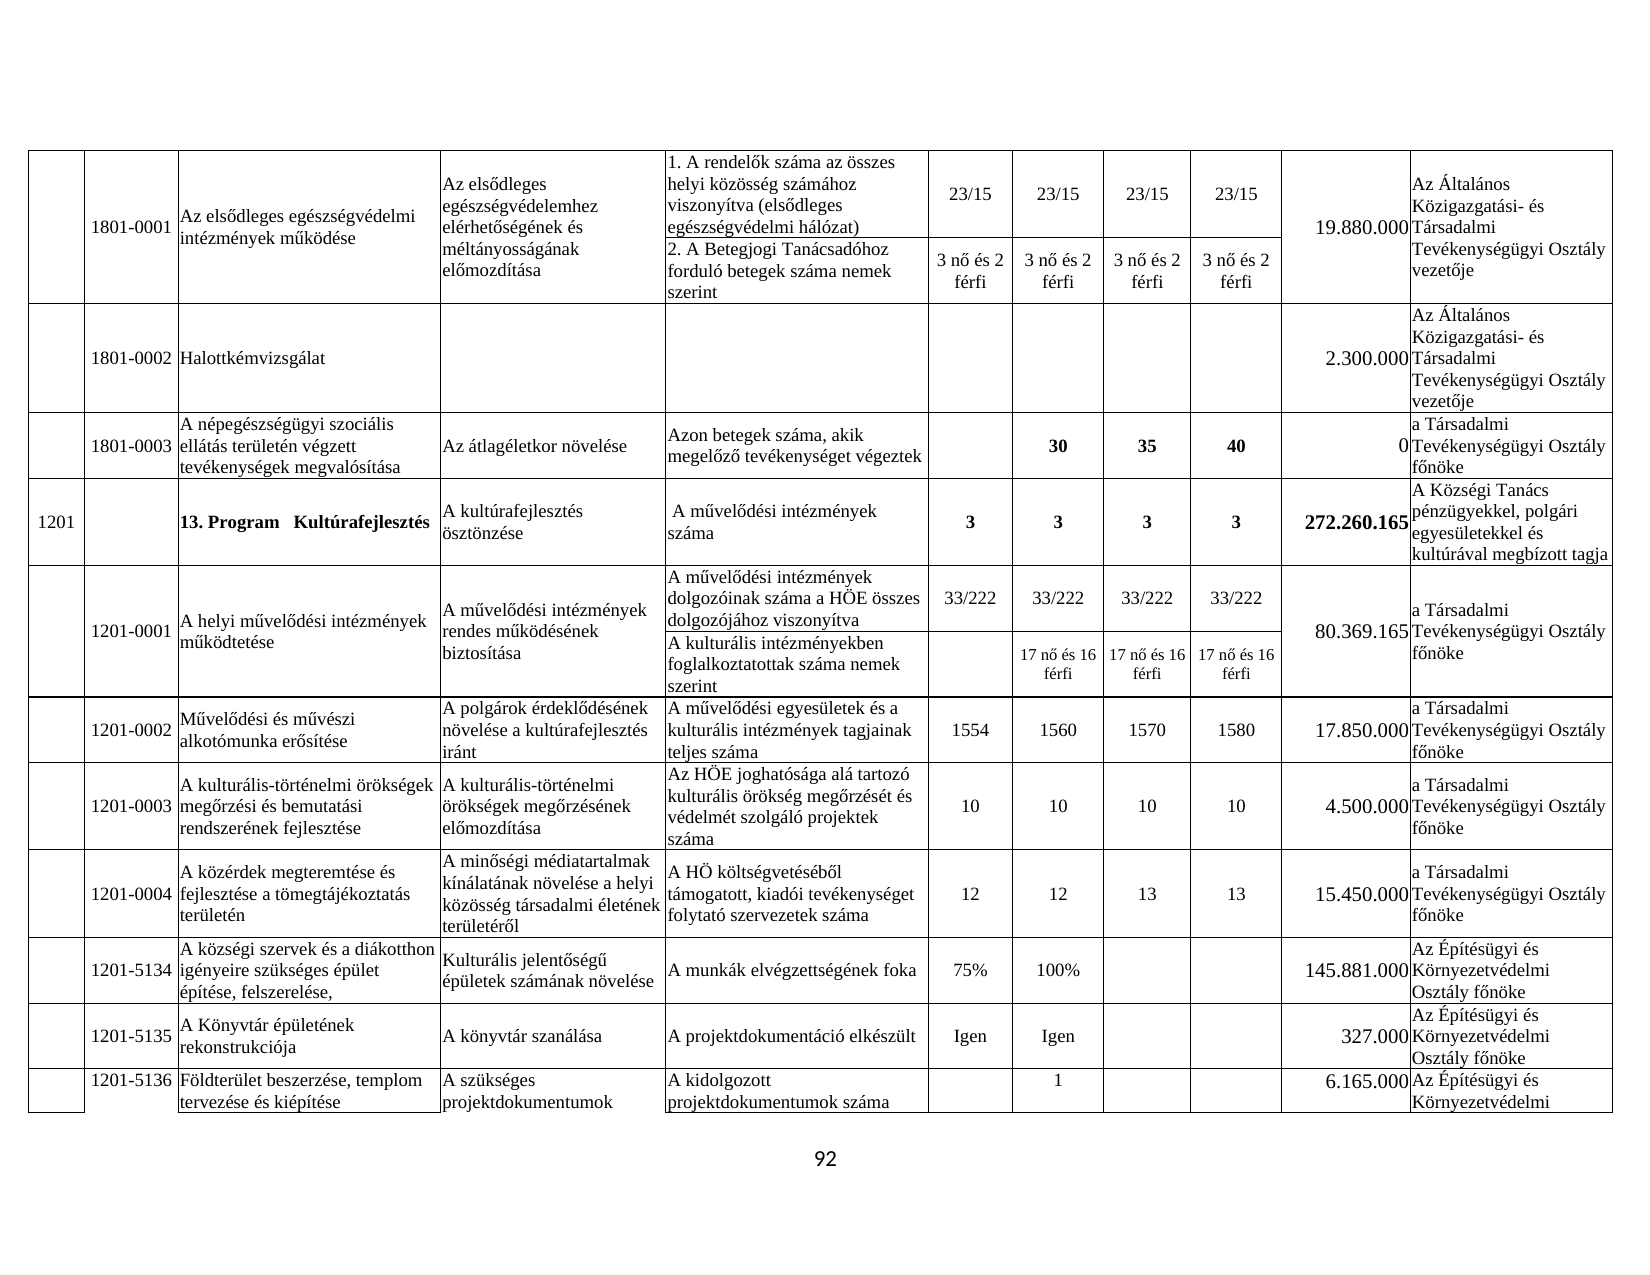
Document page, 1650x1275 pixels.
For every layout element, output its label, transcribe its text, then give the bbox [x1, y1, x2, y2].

table_cell 1560 [1013, 698, 1103, 762]
table_cell A HÖ költségvetéséből támogatott, kiadói tevékenységet folytató szervezetek száma [666, 850, 928, 937]
table_cell A művelődési intézmények rendes működésének biztosítása [441, 566, 665, 696]
table_cell A könyvtár szanálása [441, 1004, 665, 1068]
table_cell 23/15 [929, 151, 1012, 237]
table_cell A művelődési intézmények száma [666, 479, 928, 565]
table_cell [1191, 1004, 1281, 1068]
table_cell [29, 566, 84, 696]
table_cell 100% [1013, 938, 1103, 1002]
table_cell A közérdek megteremtése és fejlesztése a tömegtájékoztatás területén [179, 850, 440, 937]
table_cell 33/222 [1104, 566, 1190, 631]
table_cell [1191, 1069, 1281, 1112]
table_cell [29, 763, 84, 849]
table_cell [29, 938, 84, 1002]
table_cell 327.000 [1282, 1004, 1410, 1068]
table_cell [929, 632, 1012, 696]
table_cell a Társadalmi Tevékenységügyi Osztály főnöke [1411, 763, 1612, 849]
table_cell a Társadalmi Tevékenységügyi Osztály főnöke [1411, 566, 1612, 696]
table_cell Az elsődleges egészségvédelemhez elérhetőségének és méltányosságának előmozdítása [441, 151, 665, 303]
table_cell [1104, 1069, 1190, 1112]
table_cell 15.450.000 [1282, 850, 1410, 937]
table_cell Az Építésügyi és Környezetvédelmi Osztály főnöke [1411, 938, 1612, 1002]
table_cell 33/222 [1013, 566, 1103, 631]
table_cell A Könyvtár épületének rekonstrukciója [179, 1004, 440, 1068]
table_cell A népegészségügyi szociális ellátás területén végzett tevékenységek megvalósítása [179, 413, 440, 478]
table_cell 10 [1013, 763, 1103, 849]
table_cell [441, 1069, 665, 1112]
table_cell 1201-0004 [85, 850, 178, 937]
table_cell [929, 413, 1012, 478]
table_cell 145.881.000 [1282, 938, 1410, 1002]
table_cell 1801-0003 [85, 413, 178, 478]
table_cell 3 nő és 2 férfi [1191, 238, 1281, 303]
table_cell 17 nő és 16 férfi [1191, 632, 1281, 696]
table_cell 3 [1104, 479, 1190, 565]
table_cell 10 [1104, 763, 1190, 849]
table_cell 12 [1013, 850, 1103, 937]
table_cell [1104, 938, 1190, 1002]
table_cell 3 nő és 2 férfi [1013, 238, 1103, 303]
table_cell A kulturális intézményekben foglalkoztatottak száma nemek szerint [666, 632, 928, 696]
table_cell A községi szervek és a diákotthon igényeire szükséges épület építése, felszerelése, [179, 938, 440, 1002]
table_cell [1104, 1004, 1190, 1068]
table_cell 33/222 [929, 566, 1012, 631]
table_cell 3 nő és 2 férfi [1104, 238, 1190, 303]
table_cell [1191, 304, 1281, 412]
table_cell A kultúrafejlesztés ösztönzése [441, 479, 665, 565]
table_cell [85, 479, 178, 565]
table_cell a Társadalmi Tevékenységügyi Osztály főnöke [1411, 850, 1612, 937]
table_cell Az Építésügyi és Környezetvédelmi Osztály főnöke [1411, 1004, 1612, 1068]
table_cell Az átlagéletkor növelése [441, 413, 665, 478]
table_cell 1801-0001 [85, 151, 178, 303]
table_cell [29, 1069, 84, 1112]
table_cell 1. A rendelők száma az összes helyi közösség számához viszonyítva (elsődleges egészségvédelmi hálózat) [666, 151, 928, 237]
table_cell 30 [1013, 413, 1103, 478]
table_cell Halottkémvizsgálat [179, 304, 440, 412]
table_cell 13 [1191, 850, 1281, 937]
table_cell [29, 1004, 84, 1068]
table_cell 23/15 [1013, 151, 1103, 237]
table_cell 2. A Betegjogi Tanácsadóhoz forduló betegek száma nemek szerint [666, 238, 928, 303]
table_cell 10 [929, 763, 1012, 849]
table_cell A polgárok érdeklődésének növelése a kultúrafejlesztés iránt [441, 698, 665, 762]
table_cell A projektdokumentáció elkészült [666, 1004, 928, 1068]
table_cell 1801-0002 [85, 304, 178, 412]
table_cell 13. Program Kultúrafejlesztés [179, 479, 440, 565]
table_cell 1201 [29, 479, 84, 565]
table_cell 80.369.165 [1282, 566, 1410, 696]
table_cell 35 [1104, 413, 1190, 478]
table_cell A munkák elvégzettségének foka [666, 938, 928, 1002]
table_cell 1201-0002 [85, 698, 178, 762]
table_cell A helyi művelődési intézmények működtetése [179, 566, 440, 696]
table_cell [29, 304, 84, 412]
table_cell [666, 304, 928, 412]
table_cell Az elsődleges egészségvédelmi intézmények működése [179, 151, 440, 303]
table_cell [29, 413, 84, 478]
table_cell 3 nő és 2 férfi [929, 238, 1012, 303]
table_cell A művelődési egyesületek és a kulturális intézmények tagjainak teljes száma [666, 698, 928, 762]
table_cell Az Általános Közigazgatási- és Társadalmi Tevékenységügyi Osztály vezetője [1411, 151, 1612, 303]
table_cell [666, 1069, 928, 1112]
table_cell [1191, 938, 1281, 1002]
table_cell Az HÖE joghatósága alá tartozó kulturális örökség megőrzését és védelmét szolgáló projektek száma [666, 763, 928, 849]
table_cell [179, 1069, 440, 1112]
table_cell 17 nő és 16 férfi [1013, 632, 1103, 696]
table_cell [1104, 304, 1190, 412]
table_cell Igen [929, 1004, 1012, 1068]
table_cell [929, 1069, 1012, 1112]
table_cell 10 [1191, 763, 1281, 849]
table_cell 4.500.000 [1282, 763, 1410, 849]
table_cell [29, 850, 84, 937]
table_cell 6.165.000 [1282, 1069, 1410, 1112]
table_cell [929, 304, 1012, 412]
table_cell 17.850.000 [1282, 698, 1410, 762]
table_cell Művelődési és művészi alkotómunka erősítése [179, 698, 440, 762]
table_cell 17 nő és 16 férfi [1104, 632, 1190, 696]
table_cell Azon betegek száma, akik megelőző tevékenységet végeztek [666, 413, 928, 478]
table_cell [441, 304, 665, 412]
table_cell A művelődési intézmények dolgozóinak száma a HÖE összes dolgozójához viszonyítva [666, 566, 928, 631]
table_cell 0 [1282, 413, 1410, 478]
table_cell 12 [929, 850, 1012, 937]
table_cell A kulturális-történelmi örökségek megőrzésének előmozdítása [441, 763, 665, 849]
table_cell A Községi Tanács pénzügyekkel, polgári egyesületekkel és kultúrával megbízott tagja [1411, 479, 1612, 565]
table_cell Az Általános Közigazgatási- és Társadalmi Tevékenységügyi Osztály vezetője [1411, 304, 1612, 412]
table_cell a Társadalmi Tevékenységügyi Osztály főnöke [1411, 413, 1612, 478]
table_cell 1201-0003 [85, 763, 178, 849]
table_cell Kulturális jelentőségű épületek számának növelése [441, 938, 665, 1002]
table_cell 1201-0001 [85, 566, 178, 696]
table_cell 1201-5136 [85, 1069, 178, 1112]
table_cell [1013, 304, 1103, 412]
table_cell 1201-5135 [85, 1004, 178, 1068]
table_cell 3 [1191, 479, 1281, 565]
table_cell 23/15 [1104, 151, 1190, 237]
table_cell A kulturális-történelmi örökségek megőrzési és bemutatási rendszerének fejlesztése [179, 763, 440, 849]
table_cell 3 [1013, 479, 1103, 565]
table_cell 23/15 [1191, 151, 1281, 237]
table_cell 40 [1191, 413, 1281, 478]
table_cell 1 [1013, 1069, 1103, 1112]
table_cell 1580 [1191, 698, 1281, 762]
table_cell 272.260.165 [1282, 479, 1410, 565]
table_cell 1554 [929, 698, 1012, 762]
table_cell a Társadalmi Tevékenységügyi Osztály főnöke [1411, 698, 1612, 762]
table_cell 75% [929, 938, 1012, 1002]
table_cell [29, 698, 84, 762]
table_cell 1570 [1104, 698, 1190, 762]
table_cell 19.880.000 [1282, 151, 1410, 303]
table_cell 2.300.000 [1282, 304, 1410, 412]
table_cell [1411, 1069, 1612, 1112]
table_cell 1201-5134 [85, 938, 178, 1002]
table_cell 3 [929, 479, 1012, 565]
table_cell 33/222 [1191, 566, 1281, 631]
table_cell [29, 151, 84, 303]
table_cell A minőségi médiatartalmak kínálatának növelése a helyi közösség társadalmi életének területéről [441, 850, 665, 937]
table_cell Igen [1013, 1004, 1103, 1068]
table_cell 13 [1104, 850, 1190, 937]
